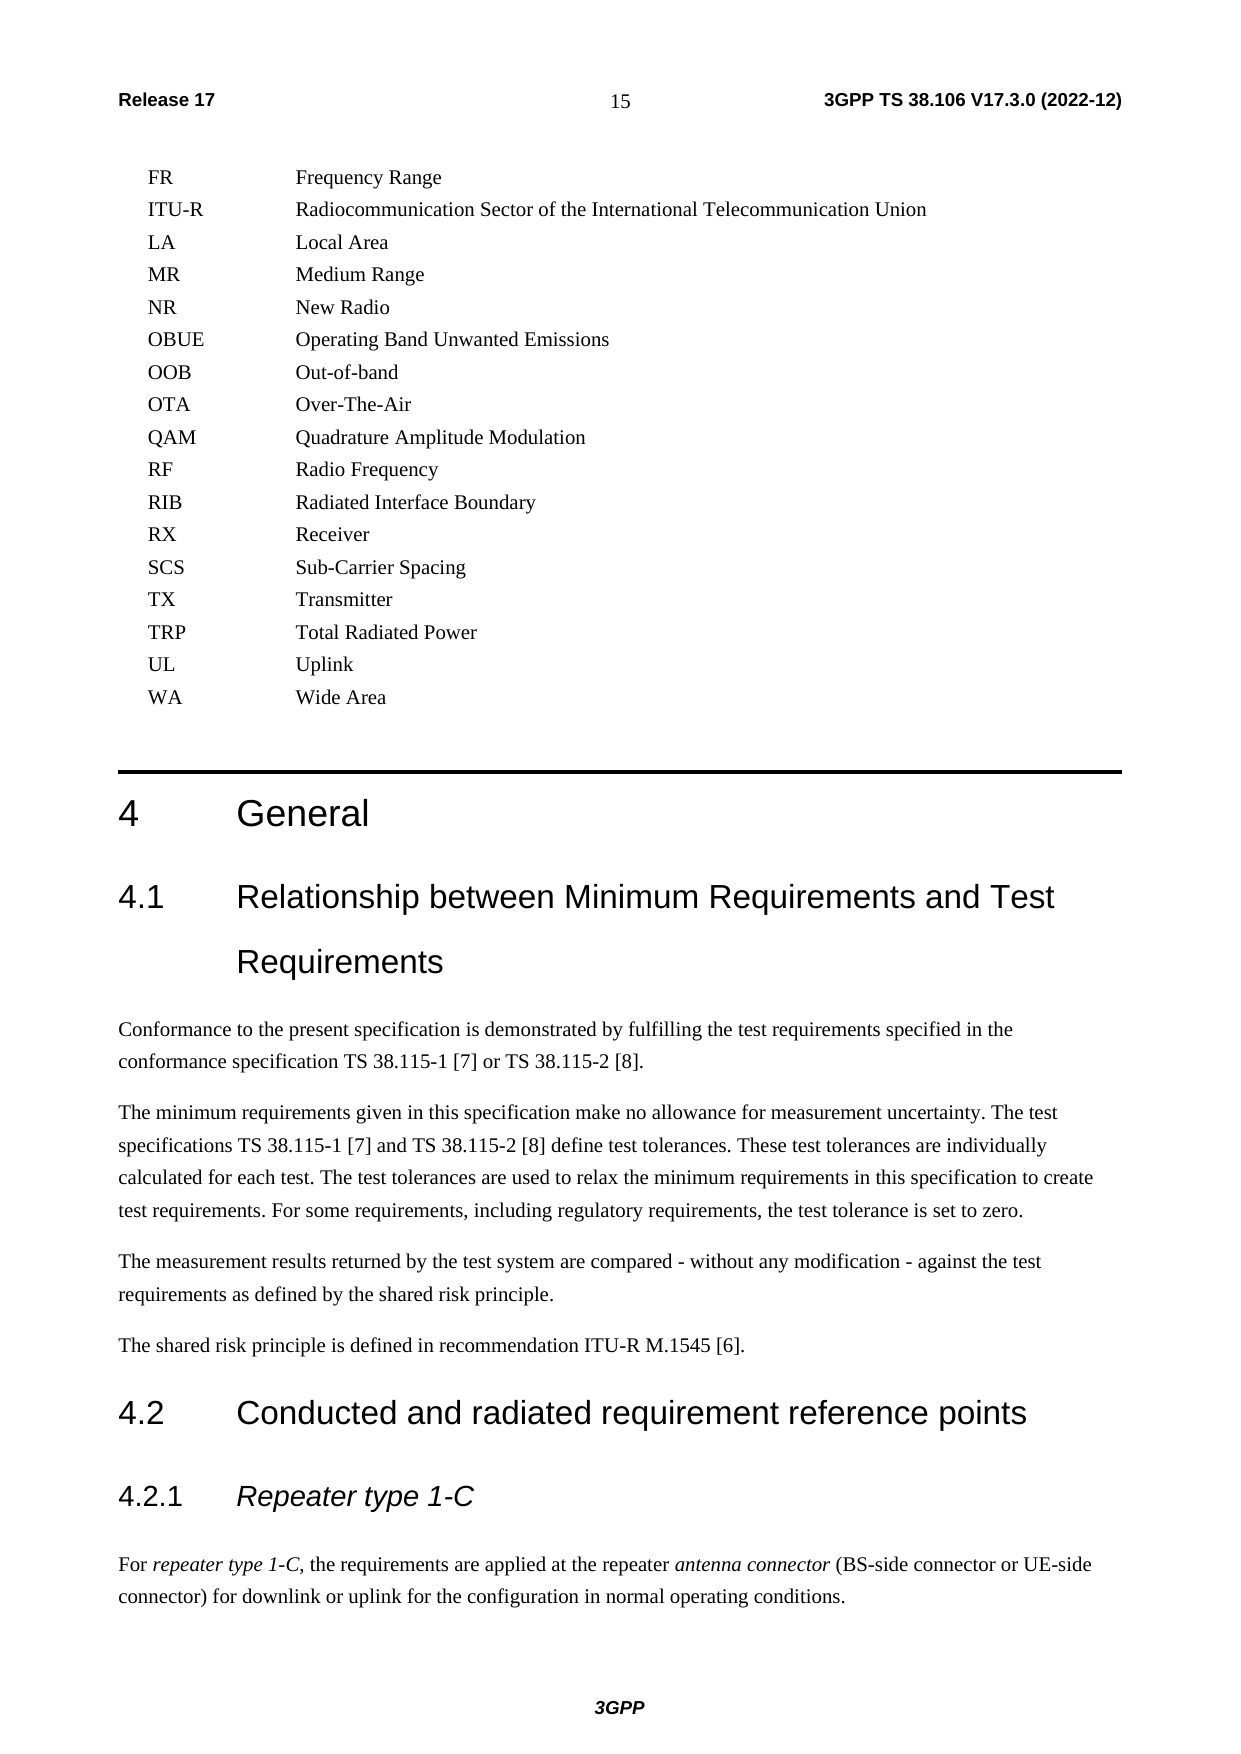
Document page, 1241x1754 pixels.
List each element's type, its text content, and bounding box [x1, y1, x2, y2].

text RX Receiver [148, 518, 1122, 550]
text UL Uplink [148, 648, 1122, 680]
text For repeater type 1-C, the requirements are applied at the repeater antenna connector (BS-side connector or UE-side connector) for downlink or uplink for the configuration in normal operating conditions. [118, 1547, 1122, 1612]
text Conformance to the present specification is demonstrated by fulfilling the test requirements specified in the conformance specification TS 38.115-1 [7] or TS 38.115-2 [8]. [118, 1012, 1122, 1077]
text FR Frequency Range [148, 160, 1122, 193]
subtitle 4.2 Conducted and radiated requirement reference points [118, 1380, 1122, 1445]
text TX Transmitter [148, 583, 1122, 615]
text OBUE Operating Band Unwanted Emissions [148, 323, 1122, 355]
subtitle 4 General [118, 774, 1122, 845]
text RF Radio Frequency [148, 453, 1122, 485]
text The minimum requirements given in this specification make no allowance for measurement uncertainty. The test specifications TS 38.115-1 [7] and TS 38.115-2 [8] define test tolerances. These test tolerances are individually calculated for each test. The test tolerances are used to relax the minimum requirements in this specification to create test requirements. For some requirements, including regulatory requirements, the test tolerance is set to zero. [118, 1096, 1122, 1226]
text OTA Over-The-Air [148, 388, 1122, 420]
text TRP Total Radiated Power [148, 615, 1122, 648]
text OOB Out-of-band [148, 355, 1122, 388]
text LA Local Area [148, 225, 1122, 258]
text The measurement results returned by the test system are compared - without any modification - against the test requirements as defined by the shared risk principle. [118, 1245, 1122, 1310]
text MR Medium Range [148, 258, 1122, 290]
subtitle 4.2.1 Repeater type 1-C [118, 1463, 1122, 1528]
text SCS Sub-Carrier Spacing [148, 550, 1122, 583]
text RIB Radiated Interface Boundary [148, 485, 1122, 518]
text The shared risk principle is defined in recommendation ITU-R M.1545 [6]. [118, 1328, 1122, 1361]
text NR New Radio [148, 290, 1122, 323]
text QAM Quadrature Amplitude Modulation [148, 420, 1122, 453]
subtitle 4.1 Relationship between Minimum Requirements and Test Requirements [118, 863, 1122, 993]
text WA Wide Area [148, 680, 1122, 713]
text ITU-R Radiocommunication Sector of the International Telecommunication Union [148, 193, 1122, 225]
